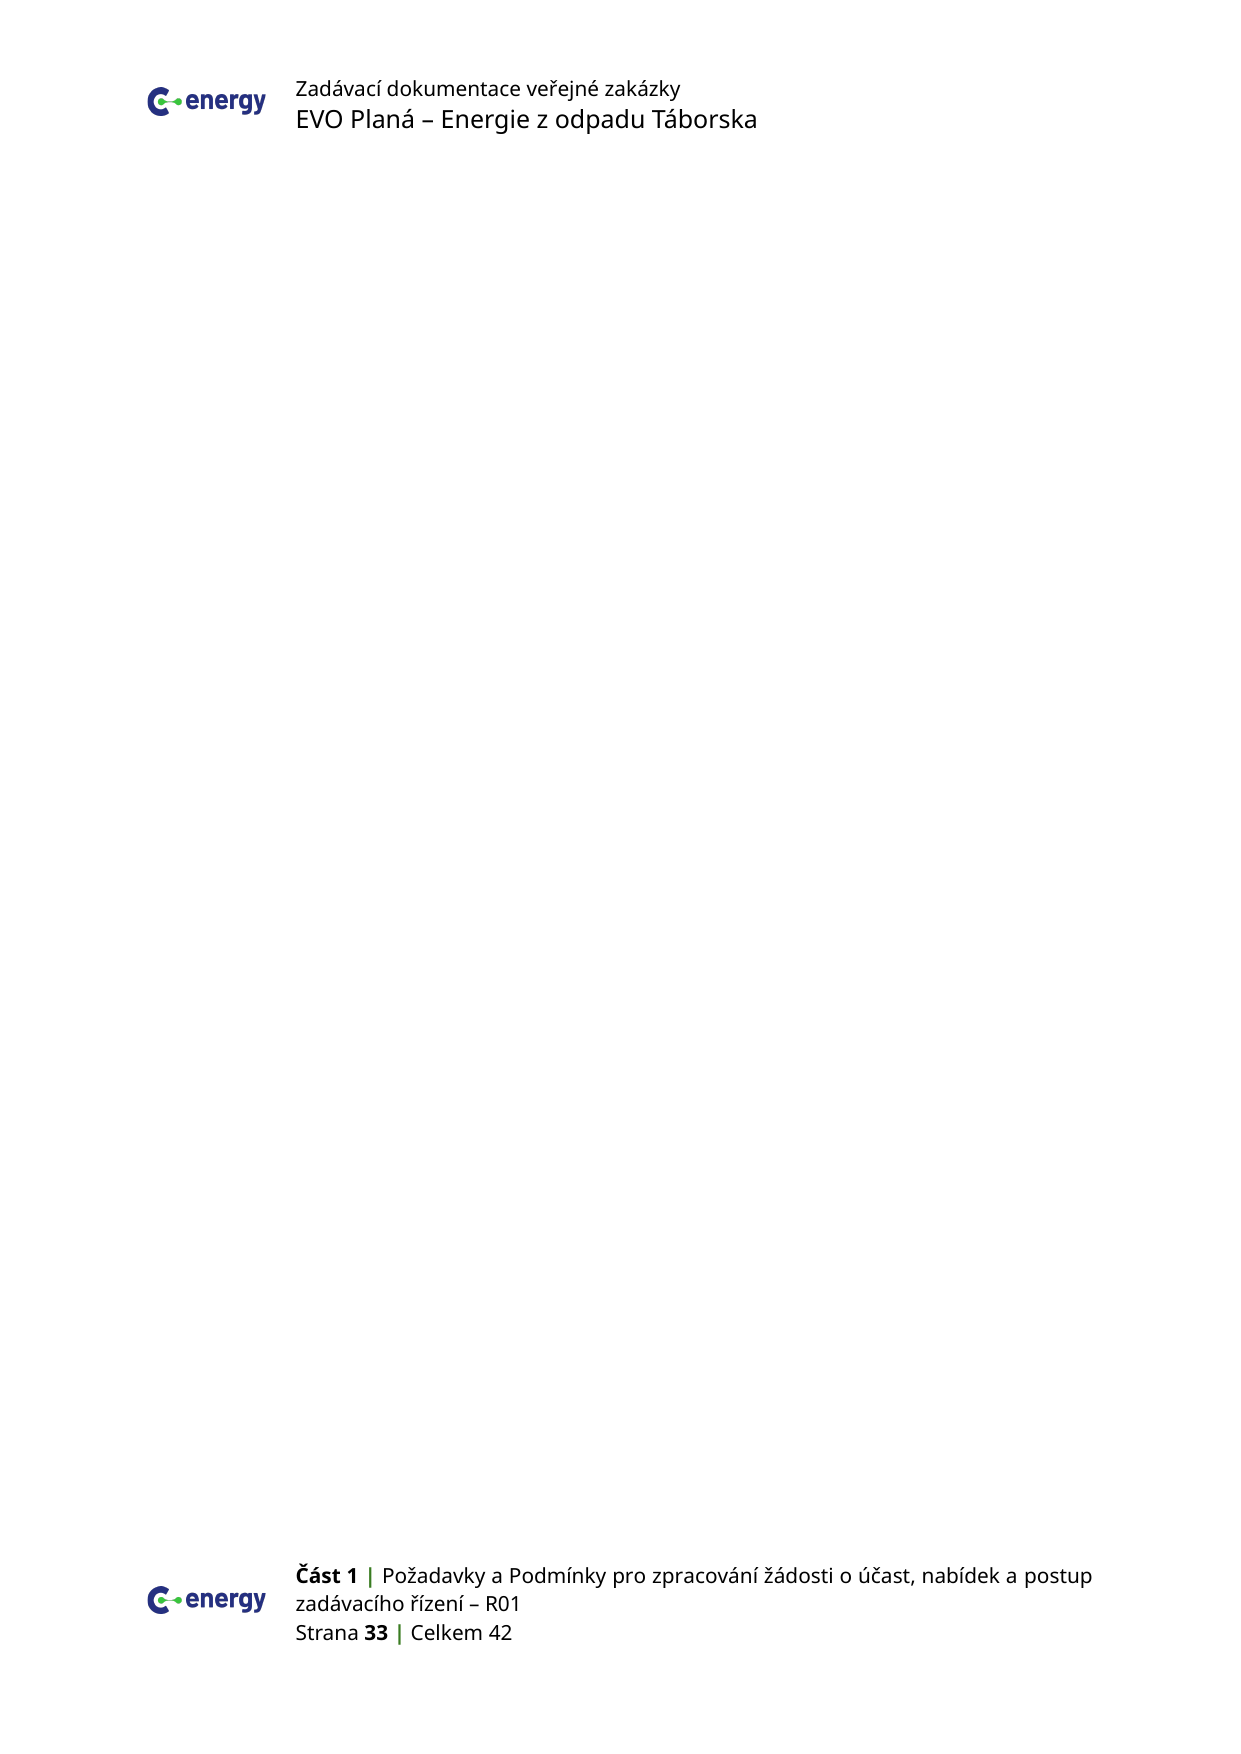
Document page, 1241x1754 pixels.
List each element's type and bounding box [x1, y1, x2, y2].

picture [147, 87, 266, 116]
picture [147, 1586, 266, 1614]
